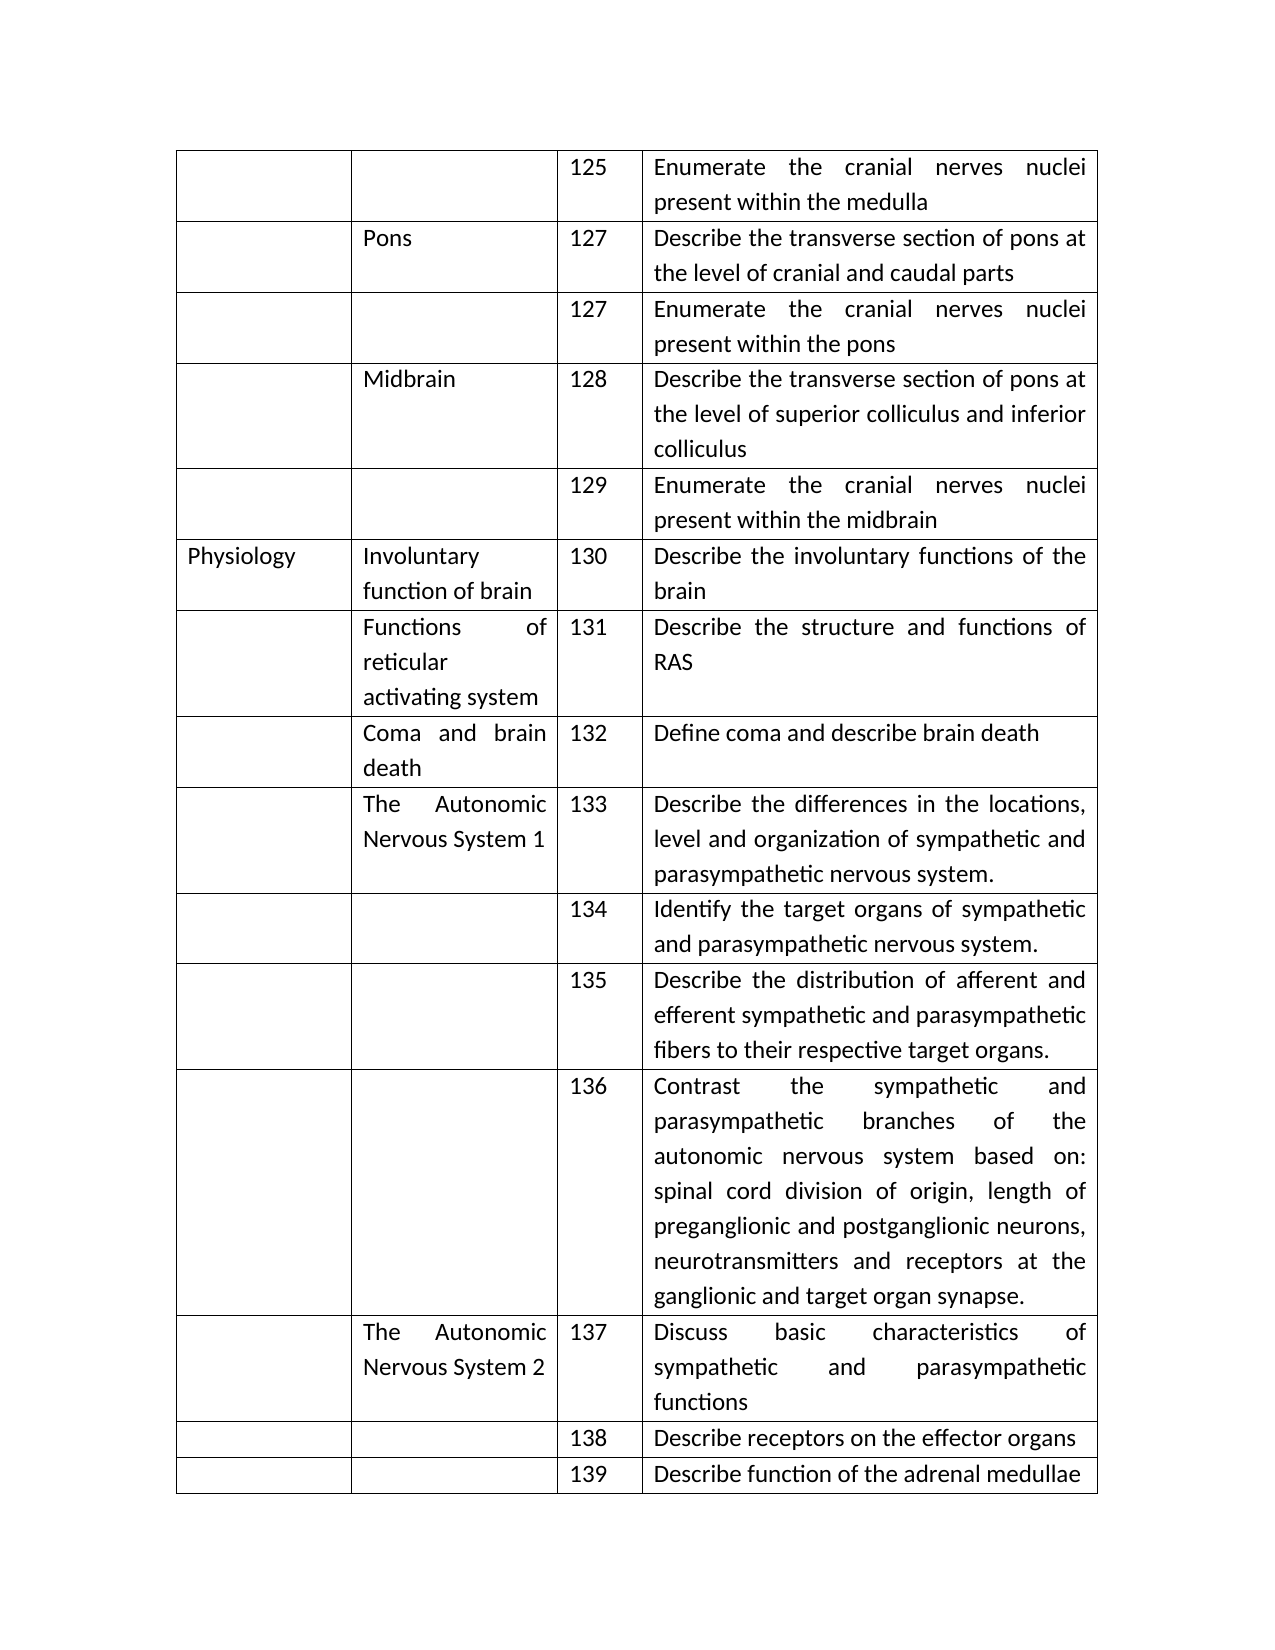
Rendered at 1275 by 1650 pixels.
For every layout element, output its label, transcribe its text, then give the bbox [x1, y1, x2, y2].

table_cell [177, 1070, 351, 1315]
table_cell [352, 1422, 557, 1457]
table_cell Pons [352, 222, 557, 292]
table_cell Describe the structure and functions of RAS [643, 611, 1097, 716]
table_cell The Autonomic Nervous System 1 [352, 788, 557, 892]
table_cell The Autonomic Nervous System 2 [352, 1316, 557, 1421]
table_cell 125 [558, 151, 642, 221]
table_cell [352, 151, 557, 221]
table_cell Enumerate the cranial nerves nuclei present within the medulla [643, 151, 1097, 221]
table_cell Enumerate the cranial nerves nuclei present within the midbrain [643, 469, 1097, 539]
table_cell Describe the involuntary functions of the brain [643, 540, 1097, 610]
table_cell [352, 894, 557, 963]
table_cell 131 [558, 611, 642, 716]
table_cell Describe the transverse section of pons at the level of cranial and caudal parts [643, 222, 1097, 292]
table_cell 137 [558, 1316, 642, 1421]
table_cell [177, 1422, 351, 1457]
table_cell [177, 364, 351, 468]
table_cell 129 [558, 469, 642, 539]
table_cell [177, 222, 351, 292]
table_cell [177, 611, 351, 716]
table_cell Define coma and describe brain death [643, 717, 1097, 787]
table_cell Coma and brain death [352, 717, 557, 787]
table_cell [352, 1458, 557, 1492]
table_cell [352, 469, 557, 539]
table_cell [352, 293, 557, 362]
table_cell 132 [558, 717, 642, 787]
table_cell Describe the transverse section of pons at the level of superior colliculus and inferior colliculus [643, 364, 1097, 468]
table_cell [177, 964, 351, 1069]
table_cell 134 [558, 894, 642, 963]
table_cell 133 [558, 788, 642, 892]
table_cell Describe the distribution of afferent and efferent sympathetic and parasympathetic fibers to their respective target organs. [643, 964, 1097, 1069]
table_cell Enumerate the cranial nerves nuclei present within the pons [643, 293, 1097, 362]
table_cell Involuntary function of brain [352, 540, 557, 610]
table_cell Functions of reticular activating system [352, 611, 557, 716]
table_cell 127 [558, 293, 642, 362]
table_cell Describe function of the adrenal medullae [643, 1458, 1097, 1492]
table_cell Discuss basic characteristics of sympathetic and parasympathetic functions [643, 1316, 1097, 1421]
table_cell 138 [558, 1422, 642, 1457]
table_cell 136 [558, 1070, 642, 1315]
table_cell [177, 293, 351, 362]
table_cell 130 [558, 540, 642, 610]
table_cell 135 [558, 964, 642, 1069]
table_cell [177, 717, 351, 787]
table_cell Describe receptors on the effector organs [643, 1422, 1097, 1457]
table_cell [177, 1458, 351, 1492]
table_cell [177, 894, 351, 963]
table_cell Physiology [177, 540, 351, 610]
table_cell [177, 151, 351, 221]
table_cell 127 [558, 222, 642, 292]
table_cell [352, 1070, 557, 1315]
table_cell [352, 964, 557, 1069]
table_cell [177, 469, 351, 539]
table_cell Identify the target organs of sympathetic and parasympathetic nervous system. [643, 894, 1097, 963]
table_cell Describe the differences in the locations, level and organization of sympathetic and parasympathetic nervous system. [643, 788, 1097, 892]
table_cell [177, 1316, 351, 1421]
table_cell Contrast the sympathetic and parasympathetic branches of the autonomic nervous system based on: spinal cord division of origin, length of preganglionic and postganglionic neurons, neurotransmitters and receptors at the ganglionic and target organ synapse. [643, 1070, 1097, 1315]
table_cell Midbrain [352, 364, 557, 468]
table_cell 128 [558, 364, 642, 468]
table_cell [177, 788, 351, 892]
table_cell 139 [558, 1458, 642, 1492]
